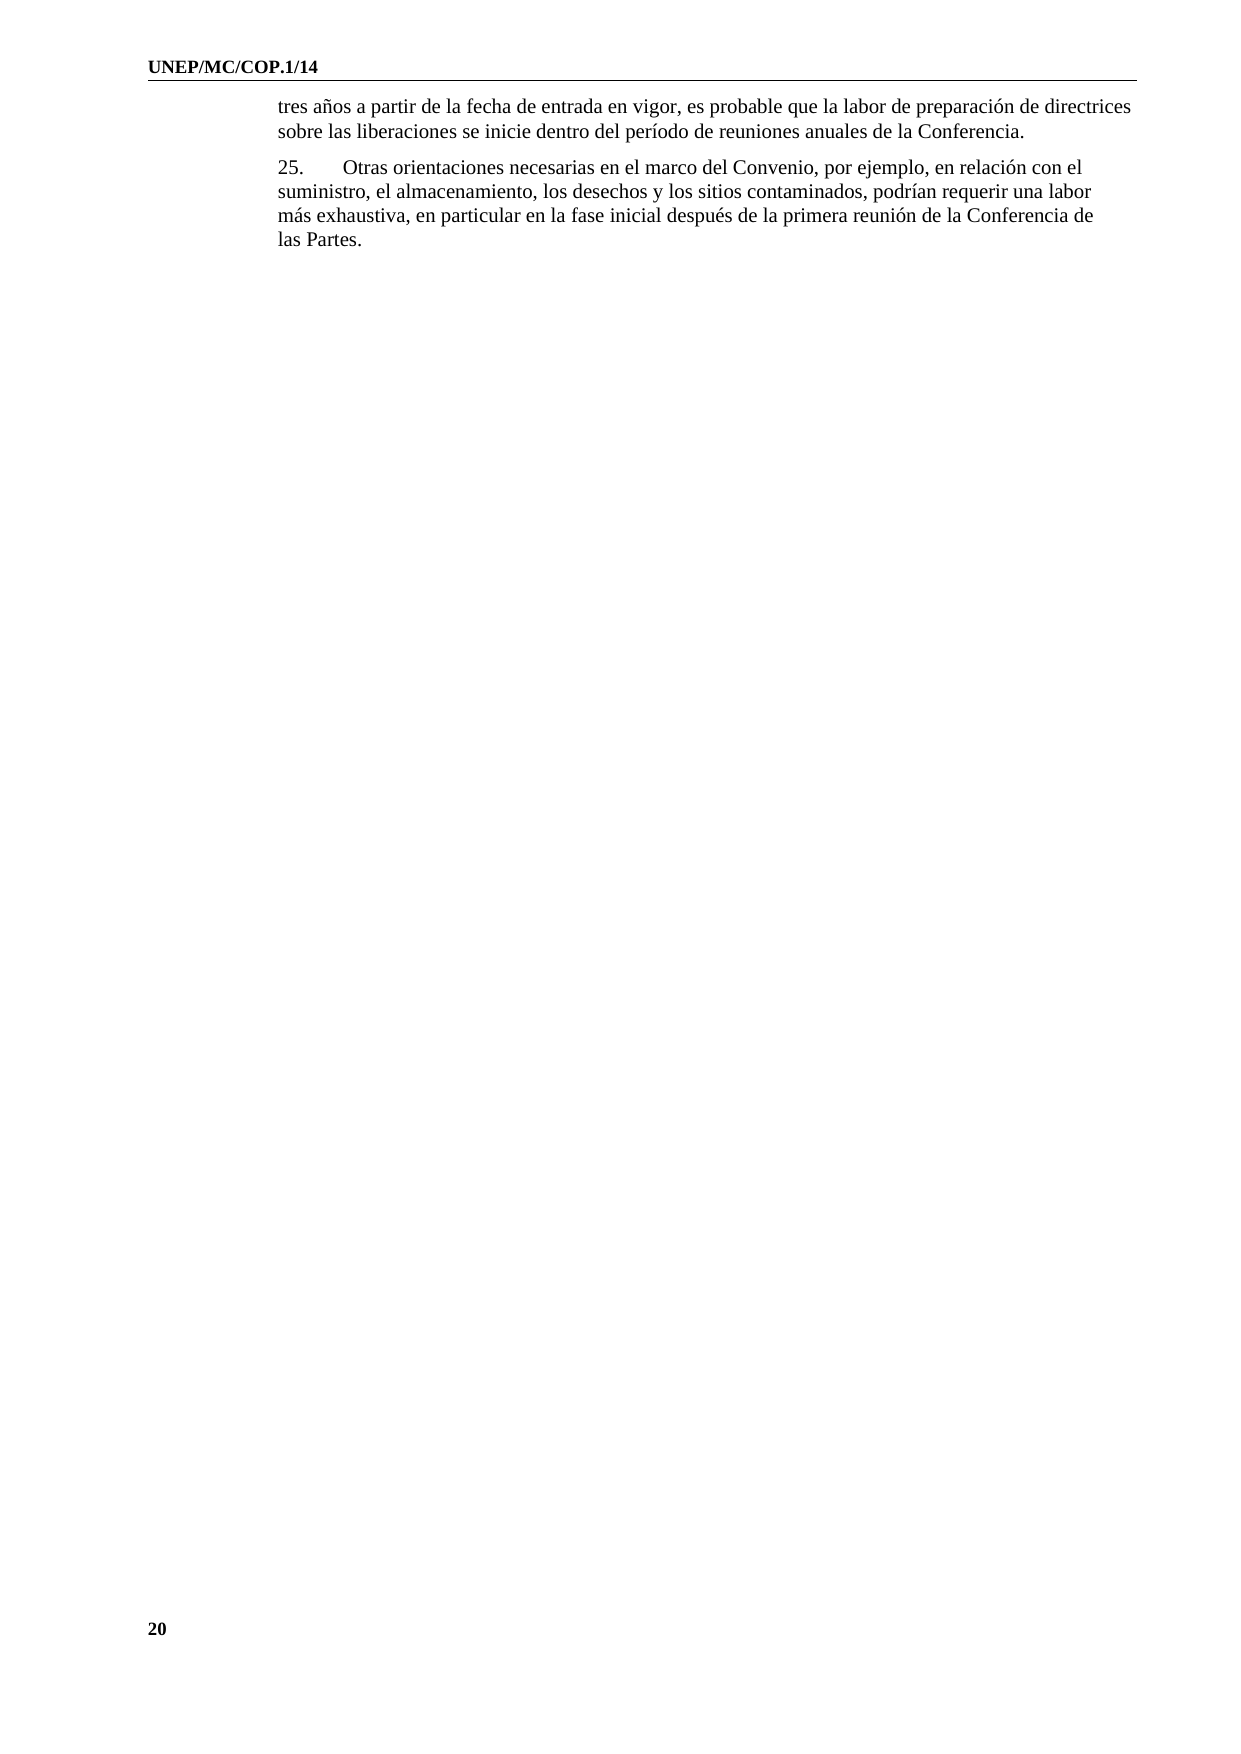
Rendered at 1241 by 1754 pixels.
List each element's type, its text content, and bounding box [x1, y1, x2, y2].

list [278, 94, 1137, 143]
text 25. Otras orientaciones necesarias en el marco del Convenio, por ejemplo, en relación con el suministro, el almacenamiento, los desechos y los sitios contaminados, podrían requerir una labor más exhaustiva, en particular en la fase inicial después de la primera reunión de la Conferencia de las Partes. [278, 155, 1137, 251]
